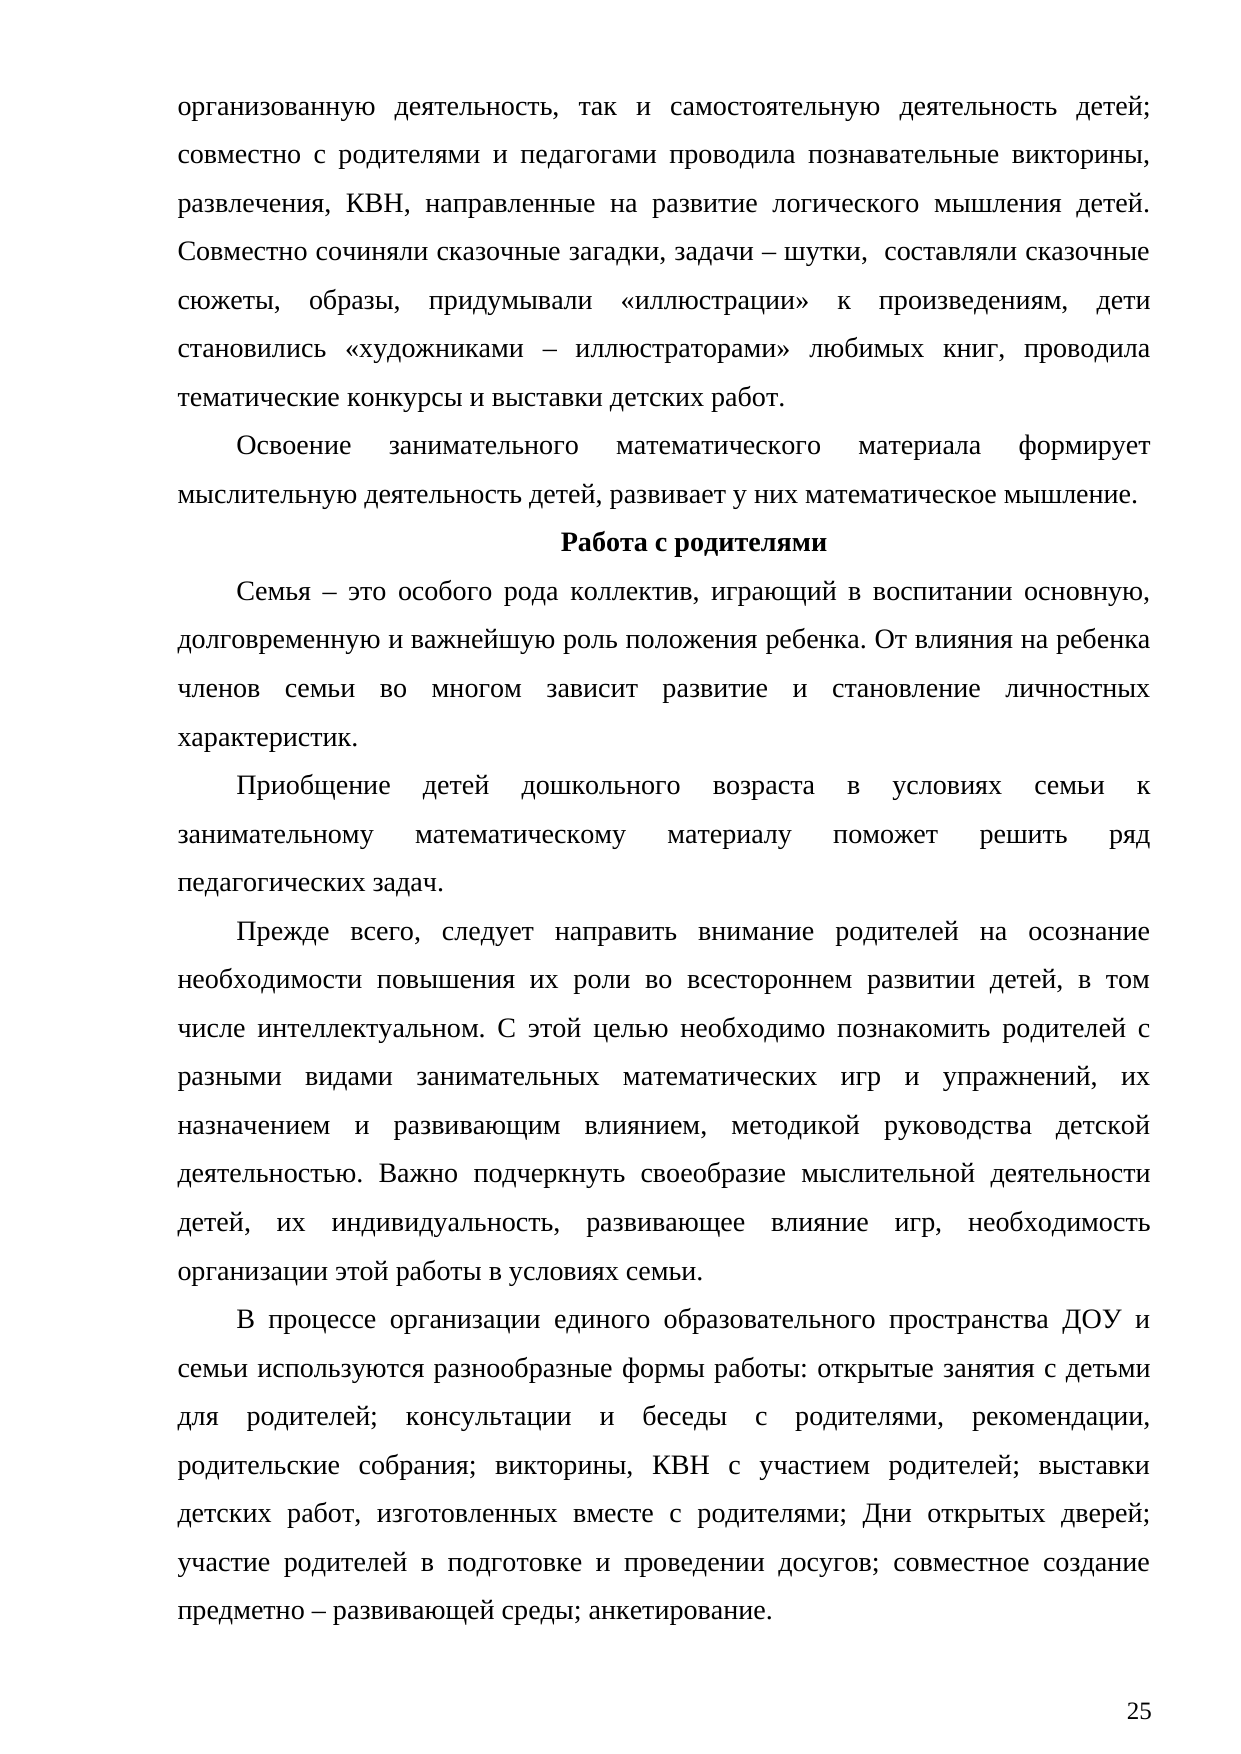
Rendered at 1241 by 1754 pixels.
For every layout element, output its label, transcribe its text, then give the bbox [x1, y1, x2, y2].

text В процессе организации единого образовательного пространства ДОУ и семьи используются разнообразные формы работы: открытые занятия с детьми для родителей; консультации и беседы с родителями, рекомендации, родительские собрания; викторины, КВН с участием родителей; выставки детских работ, изготовленных вместе с родителями; Дни открытых дверей; участие родителей в подготовке и проведении досугов; совместное создание предметно – развивающей среды; анкетирование. [177, 1302, 1152, 1626]
text Приобщение детей дошкольного возраста в условиях семьи к занимательному математическому материалу поможет решить ряд педагогических задач. [177, 768, 1152, 898]
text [177, 89, 1152, 412]
text Освоение занимательного математического материала формирует мыслительную деятельность детей, развивает у них математическое мышление. [177, 428, 1152, 509]
text Работа с родителями [177, 526, 1152, 558]
text Прежде всего, следует направить внимание родителей на осознание необходимости повышения их роли во всестороннем развитии детей, в том числе интеллектуальном. С этой целью необходимо познакомить родителей с разными видами занимательных математических игр и упражнений, их назначением и развивающим влиянием, методикой руководства детской деятельностью. Важно подчеркнуть своеобразие мыслительной деятельности детей, их индивидуальность, развивающее влияние игр, необходимость организации этой работы в условиях семьи. [177, 914, 1152, 1286]
text Семья – это особого рода коллектив, играющий в воспитании основную, долговременную и важнейшую роль положения ребенка. От влияния на ребенка членов семьи во многом зависит развитие и становление личностных характеристик. [177, 574, 1152, 752]
